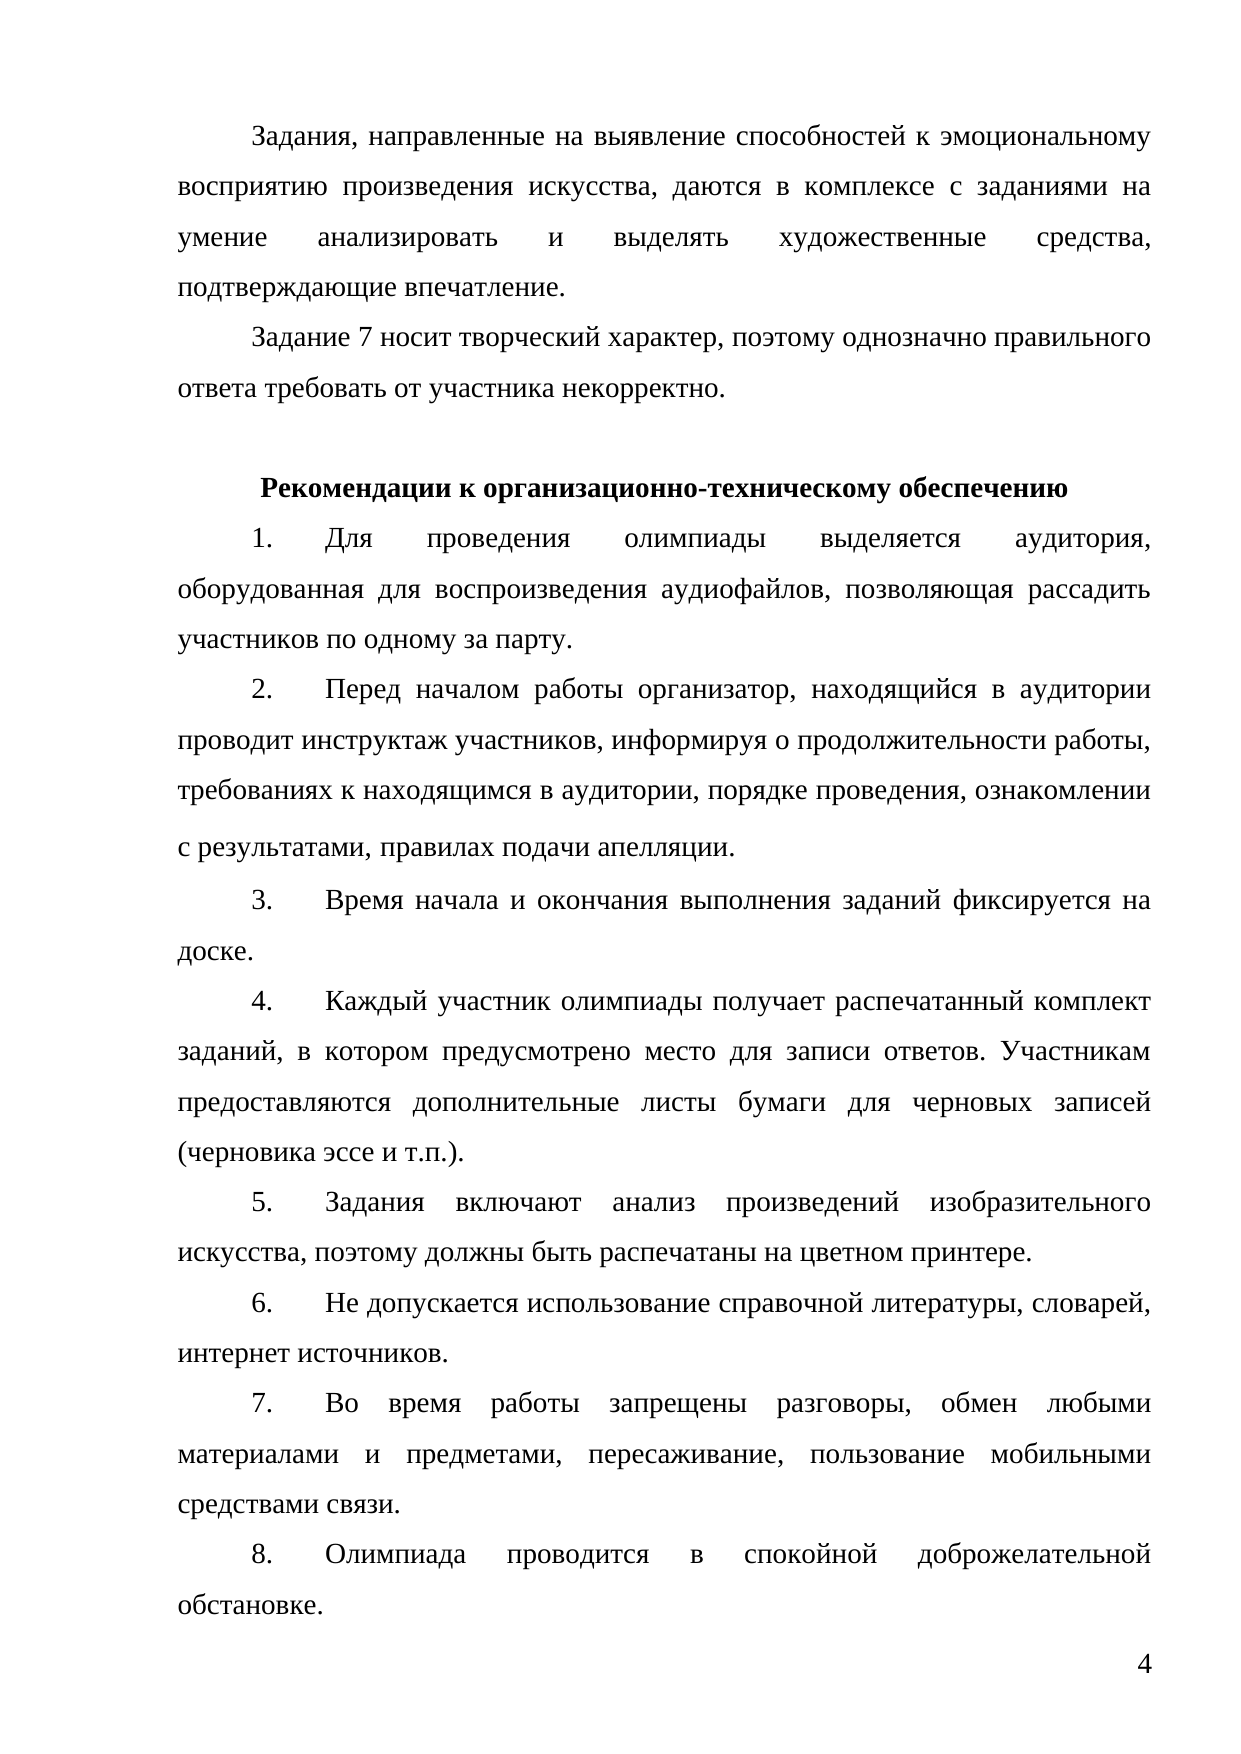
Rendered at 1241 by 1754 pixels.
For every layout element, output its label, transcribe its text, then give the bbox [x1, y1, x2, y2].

text Задания, направленные на выявление способностей к эмоциональному восприятию произведения искусства, даются в комплексе с заданиями на умение анализировать и выделять художественные средства, подтверждающие впечатление. [177, 118, 1152, 303]
text Рекомендации к организационно-техническому обеспечению [177, 470, 1152, 504]
list Для проведения олимпиады выделяется аудитория, оборудованная для воспроизведения аудиофайлов, позволяющая рассадить участников по одному за парту. [177, 521, 1152, 655]
list Олимпиада проводится в спокойной доброжелательной обстановке. [177, 1536, 1152, 1620]
list Не допускается использование справочной литературы, словарей, интернет источников. [177, 1285, 1152, 1369]
list Задания включают анализ произведений изобразительного искусства, поэтому должны быть распечатаны на цветном принтере. [177, 1184, 1152, 1268]
list Перед началом работы организатор, находящийся в аудитории проводит инструктаж участников, информируя о продолжительности работы, требованиях к находящимся в аудитории, порядке проведения, ознакомлении с результатами, правилах подачи апелляции. [177, 672, 1152, 863]
list Во время работы запрещены разговоры, обмен любыми материалами и предметами, пересаживание, пользование мобильными средствами связи. [177, 1386, 1152, 1520]
list Каждый участник олимпиады получает распечатанный комплект заданий, в котором предусмотрено место для записи ответов. Участникам предоставляются дополнительные листы бумаги для черновых записей (черновика эссе и т.п.). [177, 983, 1152, 1167]
list Время начала и окончания выполнения заданий фиксируется на доске. [177, 882, 1152, 966]
text Задание 7 носит творческий характер, поэтому однозначно правильного ответа требовать от участника некорректно. [177, 319, 1152, 403]
